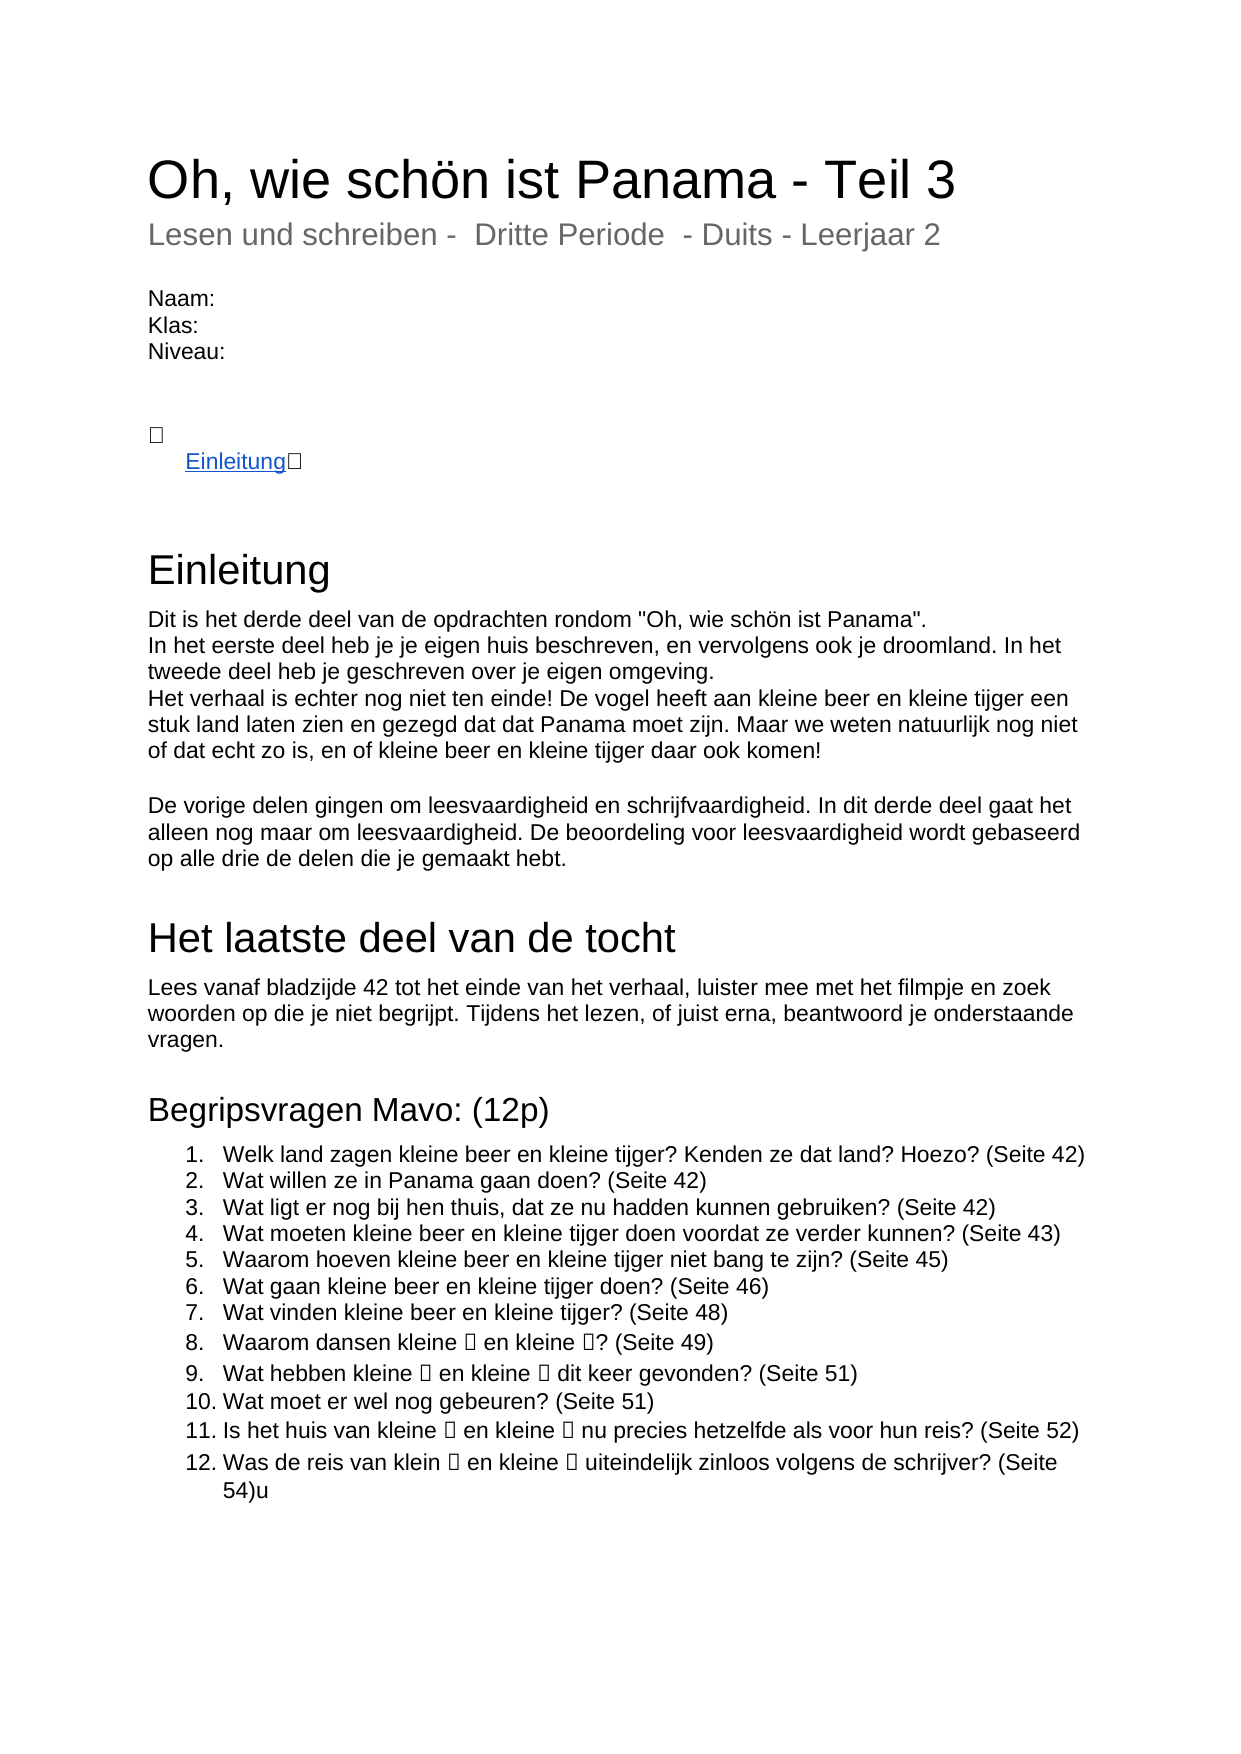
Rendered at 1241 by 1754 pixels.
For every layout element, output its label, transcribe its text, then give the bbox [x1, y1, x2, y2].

text In het eerste deel heb je je eigen huis beschreven, en vervolgens ook je droomland. In het tweede deel heb je geschreven over je eigen omgeving. [148, 632, 1093, 684]
text Begripsvragen Mavo: (12p) [148, 1090, 1093, 1128]
list Wat ligt er nog bij hen thuis, dat ze nu hadden kunnen gebruiken? (Seite 42) [185, 1194, 1093, 1220]
text Het verhaal is echter nog niet ten einde! De vogel heeft aan kleine beer en kleine tijger een stuk land laten zien en gezegd dat dat Panama moet zijn. Maar we weten natuurlijk nog niet of dat echt zo is, en of kleine beer en kleine tijger daar ook komen! [148, 684, 1093, 764]
list Wat gaan kleine beer en kleine tijger doen? (Seite 46) [185, 1273, 1093, 1299]
list Welk land zagen kleine beer en kleine tijger? Kenden ze dat land? Hoezo? (Seite 42) [185, 1141, 1093, 1167]
text Dit is het derde deel van de opdrachten rondom "Oh, wie schön ist Panama". [148, 606, 1093, 632]
text Lees vanaf bladzijde 42 tot het einde van het verhaal, luister mee met het filmpje en zoek woorden op die je niet begrijpt. Tijdens het lezen, of juist erna, beantwoord je onderstaande vragen. [148, 973, 1093, 1053]
text Oh, wie schön ist Panama - Teil 3 [148, 148, 1093, 210]
list Wat willen ze in Panama gaan doen? (Seite 42) [185, 1167, 1093, 1194]
text Einleitung [185, 448, 1093, 475]
text Niveau: [148, 338, 1093, 364]
text Naam: [148, 285, 1093, 312]
list Wat vinden kleine beer en kleine tijger? (Seite 48) [185, 1299, 1093, 1326]
text Klas: [148, 312, 1093, 338]
list Wat moet er wel nog gebeuren? (Seite 51) [185, 1388, 1093, 1414]
list Was de reis van klein 🐻 en kleine 🐯 uiteindelijk zinloos volgens de schrijver? (Seite 54)u [185, 1446, 1093, 1503]
list Is het huis van kleine 🐻 en kleine 🐯 nu precies hetzelfde als voor hun reis? (Seite 52) [185, 1414, 1093, 1446]
text Het laatste deel van de tocht [148, 913, 1093, 961]
text  [148, 364, 1093, 448]
list Wat moeten kleine beer en kleine tijger doen voordat ze verder kunnen? (Seite 43) [185, 1220, 1093, 1246]
text Lesen und schreiben - Dritte Periode - Duits - Leerjaar 2 [148, 216, 1093, 252]
text Einleitung [148, 545, 1093, 593]
text De vorige delen gingen om leesvaardigheid en schrijfvaardigheid. In dit derde deel gaat het alleen nog maar om leesvaardigheid. De beoordeling voor leesvaardigheid wordt gebaseerd op alle drie de delen die je gemaakt hebt. [148, 792, 1093, 871]
list Waarom hoeven kleine beer en kleine tijger niet bang te zijn? (Seite 45) [185, 1246, 1093, 1273]
list Waarom dansen kleine 🐻 en kleine 🐯? (Seite 49) [185, 1326, 1093, 1357]
list Wat hebben kleine 🐻 en kleine 🐯 dit keer gevonden? (Seite 51) [185, 1357, 1093, 1388]
